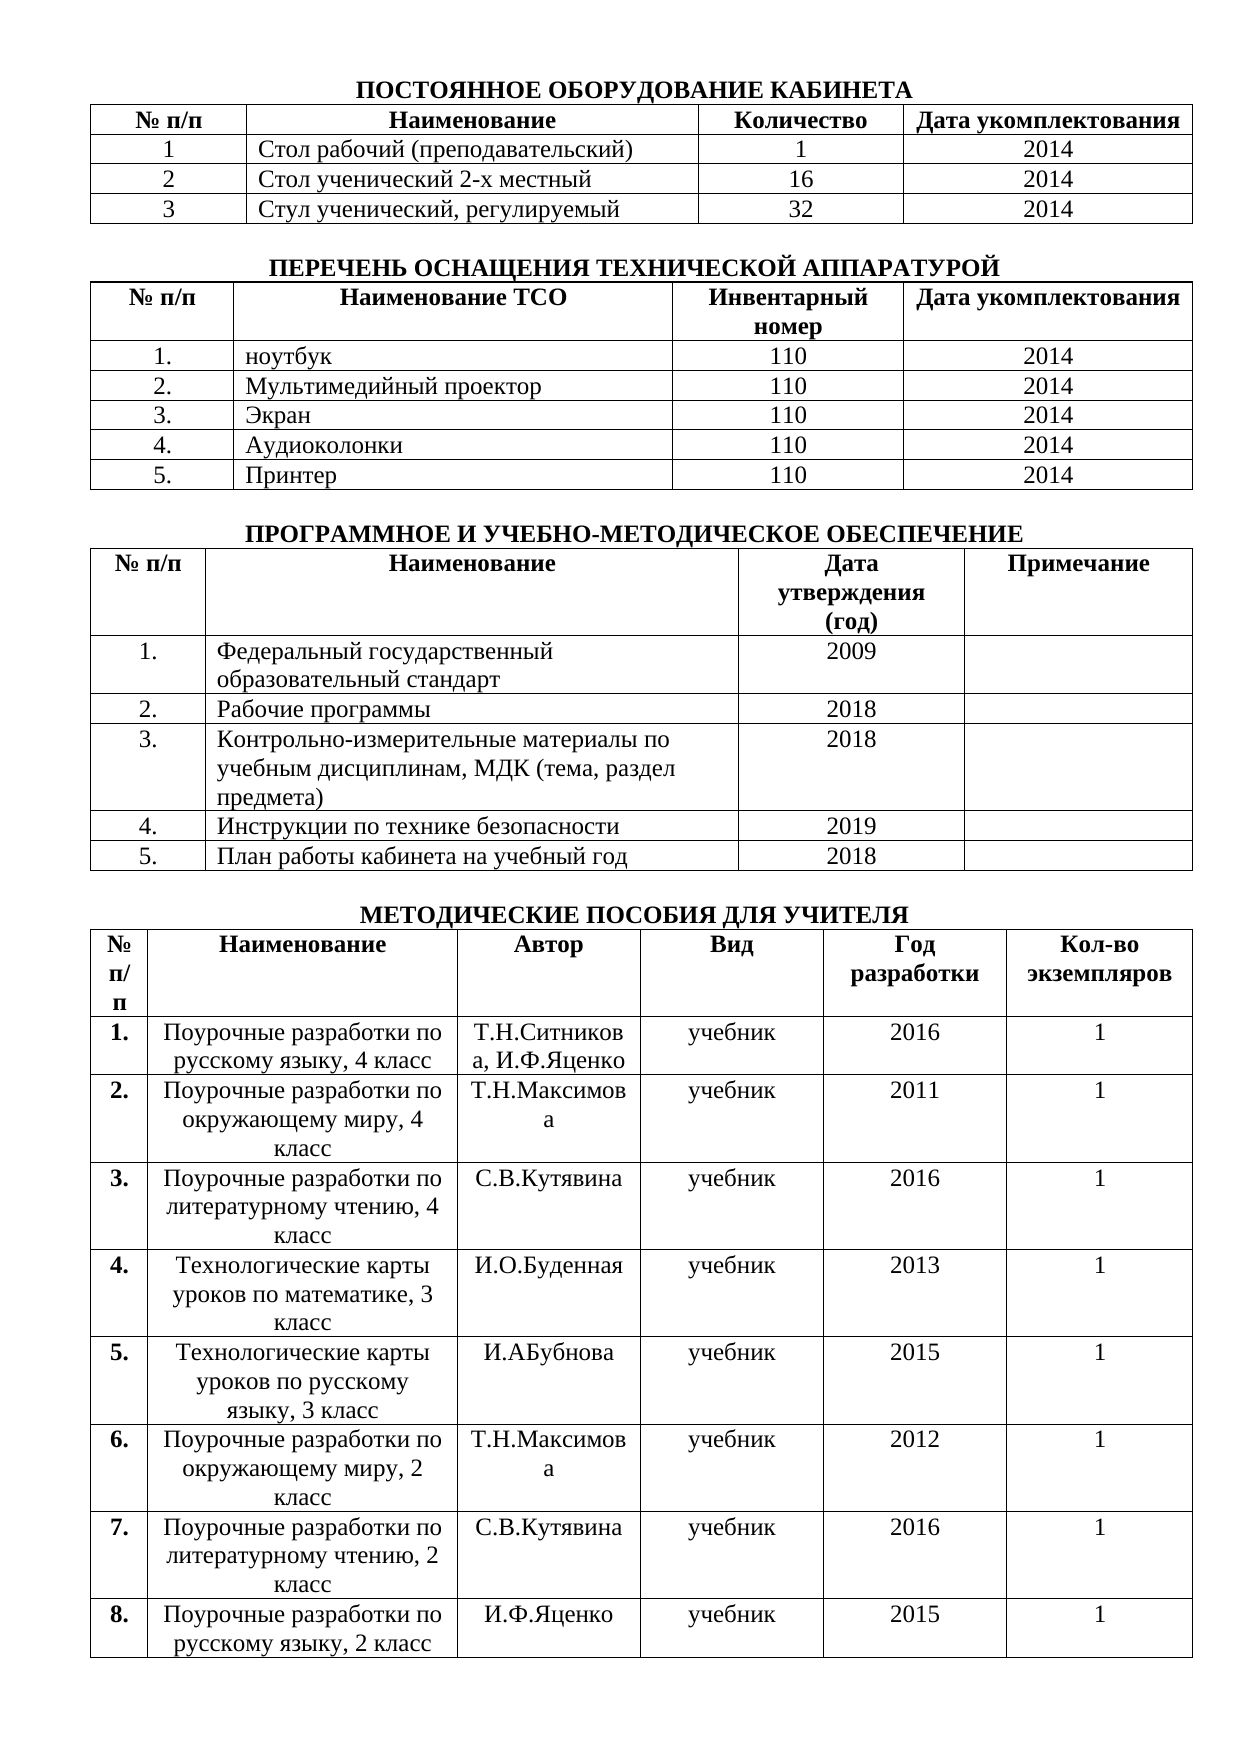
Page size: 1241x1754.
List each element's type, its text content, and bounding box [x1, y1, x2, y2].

table_header № п/п [91, 283, 233, 340]
table_cell [965, 811, 1192, 840]
table_cell 2014 [904, 341, 1192, 370]
table_cell 2018 [739, 841, 964, 870]
table_cell 2 [91, 164, 246, 193]
table_cell Рабочие программы [206, 694, 738, 723]
table_cell Поурочные разработки по русскому языку, 4 класс [148, 1017, 457, 1074]
table_cell учебник [641, 1425, 823, 1511]
table_header Дата укомплектования [904, 283, 1192, 340]
table_cell 2014 [904, 164, 1192, 193]
table_cell 3. [91, 1163, 147, 1249]
table_header № п/п [91, 930, 147, 1016]
table_cell 1 [1007, 1337, 1192, 1423]
table_cell Поурочные разработки по литературному чтению, 2 класс [148, 1512, 457, 1598]
table_cell 2016 [824, 1512, 1006, 1598]
table_cell 1 [1007, 1017, 1192, 1074]
table_cell Т.Н.Максимова [458, 1075, 640, 1162]
table_cell И.АБубнова [458, 1337, 640, 1423]
table_header Дата утверждения (год) [739, 549, 964, 635]
table_header Количество [699, 105, 903, 133]
table_cell Инструкции по технике безопасности [206, 811, 738, 840]
table_cell 1. [91, 341, 233, 370]
table_cell 110 [673, 460, 903, 489]
table_header Год разработки [824, 930, 1006, 1016]
text МЕТОДИЧЕСКИЕ ПОСОБИЯ ДЛЯ УЧИТЕЛЯ [103, 900, 1165, 928]
table_cell Т.Н.Максимова [458, 1425, 640, 1511]
table_header № п/п [91, 549, 205, 635]
table_cell Поурочные разработки по русскому языку, 2 класс [148, 1599, 457, 1657]
table_cell Стол рабочий (преподавательский) [247, 135, 698, 163]
table_cell 2. [91, 371, 233, 399]
table_cell 1 [1007, 1075, 1192, 1162]
table_cell 1 [1007, 1599, 1192, 1657]
table_cell Поурочные разработки по окружающему миру, 4 класс [148, 1075, 457, 1162]
table_cell 2015 [824, 1599, 1006, 1657]
table_cell 1 [91, 135, 246, 163]
table_cell 3 [91, 194, 246, 223]
table_header Наименование [148, 930, 457, 1016]
table_cell Аудиоколонки [234, 430, 672, 459]
table_cell И.Ф.Яценко [458, 1599, 640, 1657]
table_header Кол-во экземпляров [1007, 930, 1192, 1016]
table_cell учебник [641, 1512, 823, 1598]
table_cell 2. [91, 694, 205, 723]
table_cell 2014 [904, 371, 1192, 399]
table_cell Федеральный государственный образовательный стандарт [206, 636, 738, 693]
table_cell [965, 694, 1192, 723]
table_cell 110 [673, 430, 903, 459]
text ПРОГРАММНОЕ И УЧЕБНО-МЕТОДИЧЕСКОЕ ОБЕСПЕЧЕНИЕ [103, 519, 1165, 547]
table_cell 1 [1007, 1163, 1192, 1249]
table_cell Технологические карты уроков по русскому языку, 3 класс [148, 1337, 457, 1423]
table_cell учебник [641, 1599, 823, 1657]
table_cell 1 [699, 135, 903, 163]
table_cell 110 [673, 341, 903, 370]
table_cell 1 [1007, 1425, 1192, 1511]
text ПОСТОЯННОЕ ОБОРУДОВАНИЕ КАБИНЕТА [103, 75, 1165, 104]
text ПЕРЕЧЕНЬ ОСНАЩЕНИЯ ТЕХНИЧЕСКОЙ АППАРАТУРОЙ [103, 253, 1165, 281]
table_cell Стул ученический, регулируемый [247, 194, 698, 223]
table_cell И.О.Буденная [458, 1250, 640, 1336]
table_cell 2011 [824, 1075, 1006, 1162]
table_cell 3. [91, 401, 233, 429]
table_cell 2014 [904, 401, 1192, 429]
table_cell 1 [1007, 1512, 1192, 1598]
table_cell 2018 [739, 724, 964, 810]
table_cell 4. [91, 430, 233, 459]
table_cell [965, 841, 1192, 870]
table_cell 5. [91, 1337, 147, 1423]
table_header Наименование [206, 549, 738, 635]
table_cell Принтер [234, 460, 672, 489]
table_cell 32 [699, 194, 903, 223]
table_cell Экран [234, 401, 672, 429]
table_cell 2014 [904, 460, 1192, 489]
table_cell 5. [91, 460, 233, 489]
table_cell 2015 [824, 1337, 1006, 1423]
table_header Автор [458, 930, 640, 1016]
table_cell 4. [91, 1250, 147, 1336]
table_cell 2019 [739, 811, 964, 840]
table_cell 8. [91, 1599, 147, 1657]
table_cell План работы кабинета на учебный год [206, 841, 738, 870]
table_cell учебник [641, 1017, 823, 1074]
table_cell 7. [91, 1512, 147, 1598]
table_cell Стол ученический 2-х местный [247, 164, 698, 193]
table_cell 1. [91, 1017, 147, 1074]
table_cell 2018 [739, 694, 964, 723]
table_cell 2012 [824, 1425, 1006, 1511]
table_cell [965, 636, 1192, 693]
table_cell Контрольно-измерительные материалы по учебным дисциплинам, МДК (тема, раздел предмета) [206, 724, 738, 810]
table_cell С.В.Кутявина [458, 1512, 640, 1598]
table_cell учебник [641, 1163, 823, 1249]
table_cell Поурочные разработки по окружающему миру, 2 класс [148, 1425, 457, 1511]
table_cell 2009 [739, 636, 964, 693]
table_cell Т.Н.Ситникова, И.Ф.Яценко [458, 1017, 640, 1074]
table_header Примечание [965, 549, 1192, 635]
table_cell 1. [91, 636, 205, 693]
table_cell 2016 [824, 1163, 1006, 1249]
table_cell 2016 [824, 1017, 1006, 1074]
table_header Вид [641, 930, 823, 1016]
table_cell 4. [91, 811, 205, 840]
table_cell учебник [641, 1250, 823, 1336]
table_cell [965, 724, 1192, 810]
table_cell 3. [91, 724, 205, 810]
table_cell 110 [673, 401, 903, 429]
table_cell 6. [91, 1425, 147, 1511]
table_cell учебник [641, 1075, 823, 1162]
table_header Дата укомплектования [904, 105, 1192, 133]
table_cell 16 [699, 164, 903, 193]
table_cell 2. [91, 1075, 147, 1162]
table_header Инвентарный номер [673, 283, 903, 340]
table_cell 5. [91, 841, 205, 870]
table_cell 2014 [904, 194, 1192, 223]
table_cell учебник [641, 1337, 823, 1423]
table_header Наименование [247, 105, 698, 133]
table_cell 2013 [824, 1250, 1006, 1336]
table_header № п/п [91, 105, 246, 133]
table_header Наименование ТСО [234, 283, 672, 340]
table_cell 110 [673, 371, 903, 399]
table_cell Мультимедийный проектор [234, 371, 672, 399]
table_cell 2014 [904, 430, 1192, 459]
table_cell Технологические карты уроков по математике, 3 класс [148, 1250, 457, 1336]
table_cell ноутбук [234, 341, 672, 370]
table_cell 1 [1007, 1250, 1192, 1336]
table_cell 2014 [904, 135, 1192, 163]
table_cell Поурочные разработки по литературному чтению, 4 класс [148, 1163, 457, 1249]
table_cell С.В.Кутявина [458, 1163, 640, 1249]
